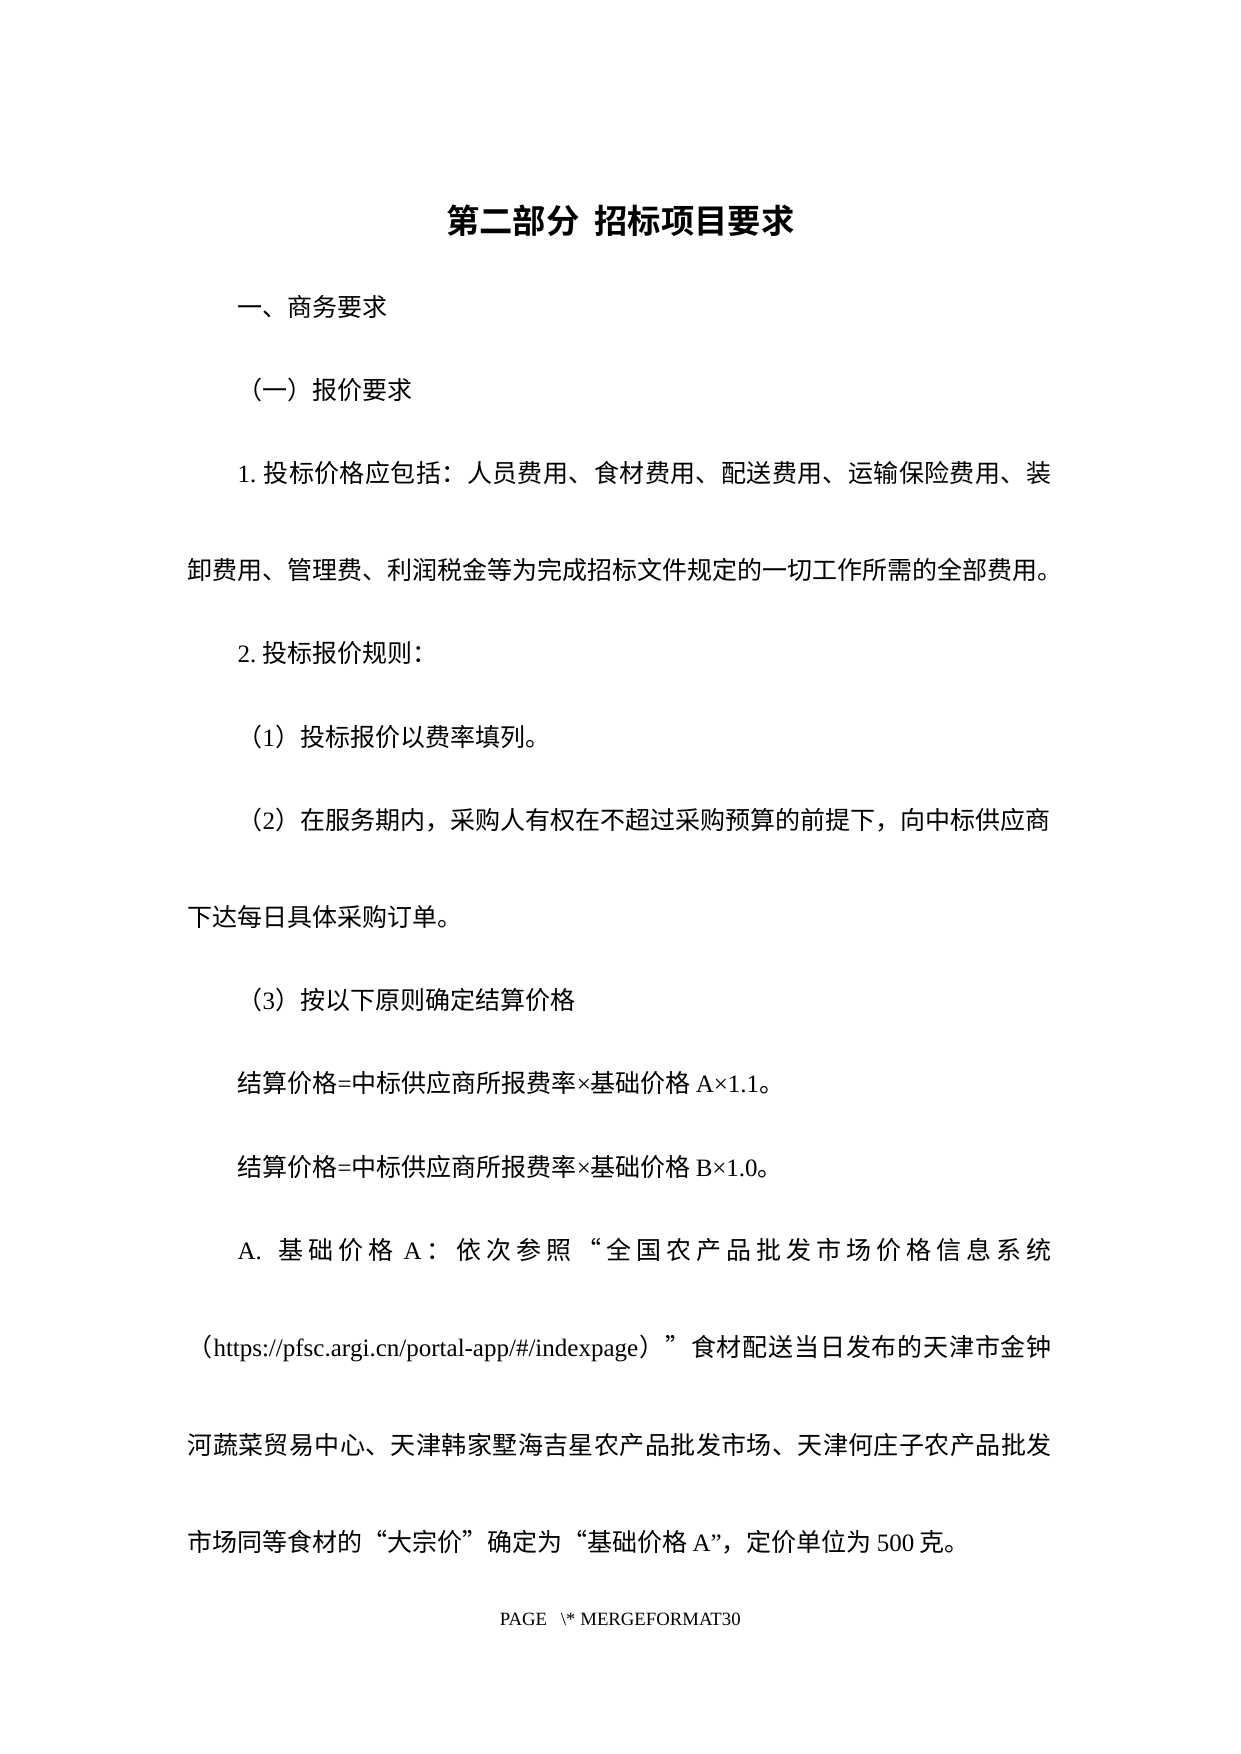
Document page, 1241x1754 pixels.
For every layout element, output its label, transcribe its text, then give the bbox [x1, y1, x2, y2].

text （3）按以下原则确定结算价格 [187, 966, 1053, 1031]
subtitle 第二部分 招标项目要求 [187, 187, 1053, 252]
text 结算价格=中标供应商所报费率×基础价格A×1.1。 [187, 1049, 1053, 1114]
text 2. 投标报价规则： [187, 619, 1053, 684]
text A. 基础价格A：依次参照“全国农产品批发市场价格信息系统（https://pfsc.argi.cn/portal-app/#/indexpage）”食材配送当日发布的天津市金钟河蔬菜贸易中心、天津韩家墅海吉星农产品批发市场、天津何庄子农产品批发市场同等食材的“大宗价”确定为“基础价格A”，定价单位为500克。 [187, 1216, 1053, 1573]
text 结算价格=中标供应商所报费率×基础价格B×1.0。 [187, 1133, 1053, 1198]
text 1. 投标价格应包括：人员费用、食材费用、配送费用、运输保险费用、装卸费用、管理费、利润税金等为完成招标文件规定的一切工作所需的全部费用。 [187, 439, 1053, 601]
text （2）在服务期内，采购人有权在不超过采购预算的前提下，向中标供应商下达每日具体采购订单。 [187, 786, 1053, 948]
text （一）报价要求 [187, 356, 1053, 421]
text 一、商务要求 [187, 273, 1053, 338]
text （1）投标报价以费率填列。 [187, 703, 1053, 768]
